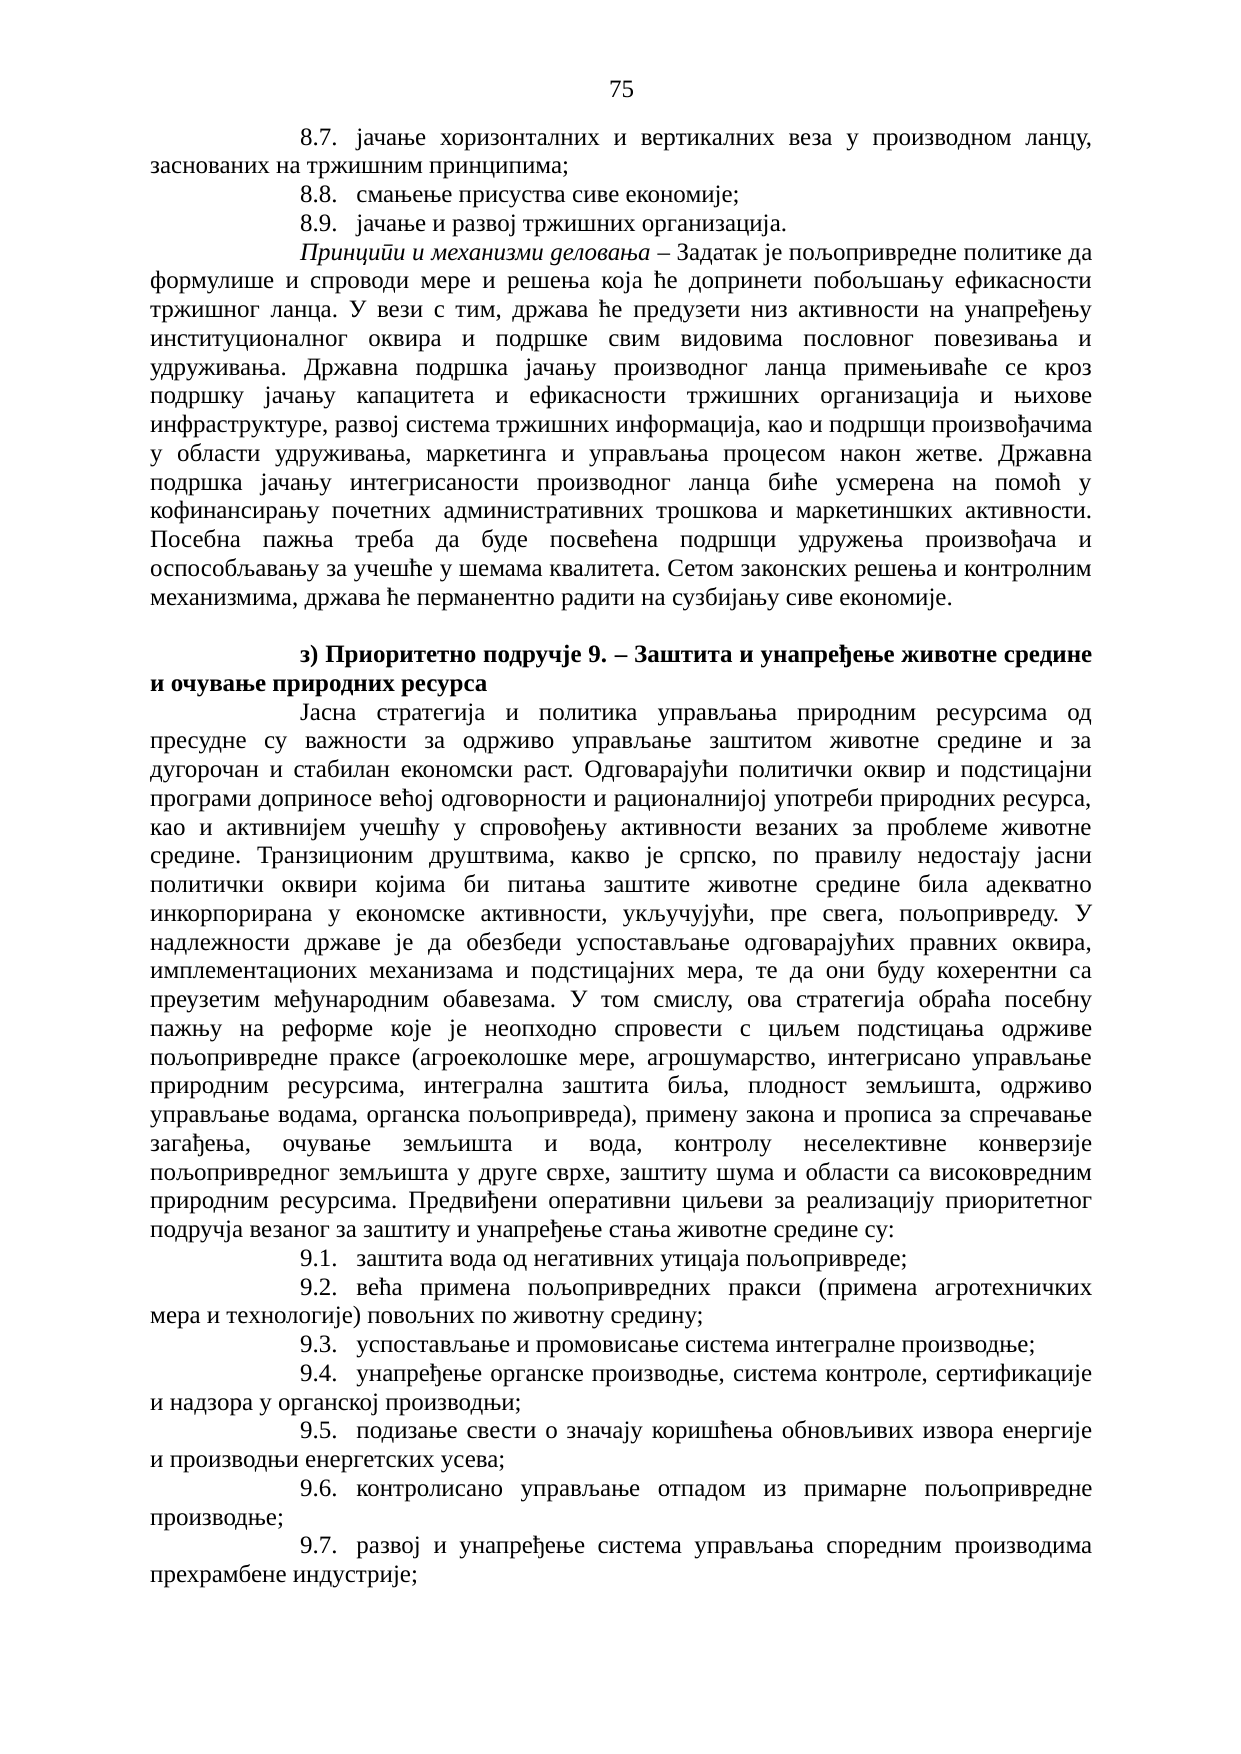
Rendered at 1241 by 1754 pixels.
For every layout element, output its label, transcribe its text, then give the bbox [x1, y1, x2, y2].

list смањење присуства сиве економије; [150, 179, 1093, 208]
list подизање свести о значају коришћења обновљивих извора енергије и производњи енергетских усева; [150, 1416, 1093, 1473]
list већа примена пољопривредних пракси (примена агротехничких мера и технологије) повољних по животну средину; [150, 1272, 1093, 1329]
text Јасна стратегија и политика управљања природним ресурсима од пресудне су важности за одрживо управљање заштитом животне средине и за дугорочан и стабилан економски раст. Одговарајући политички оквир и подстицајни програми доприносе већој одговорности и рационалнијој употреби природних ресурса, као и активнијем учешћу у спровођењу активности везаних за проблеме животне средине. Транзиционим друштвима, какво је српско, по правилу недостају јасни политички оквири којима би питања заштите животне средине била адекватно инкорпорирана у економске активности, укључујући, пре свега, пољопривреду. У надлежности државе је да обезбеди успостављање одговарајућих правних оквира, имплементационих механизама и подстицајних мера, те да они буду кохерентни са преузетим међународним обавезама. У том смислу, ова стратегија обраћа посебну пажњу на реформе које је неопходно спровести с циљем подстицања одрживе пољопривредне праксе (агроеколошке мере, агрошумарство, интегрисано управљање природним ресурсима, интегрална заштита биља, плодност земљишта, одрживо управљање водама, органска пољопривреда), примену закона и прописа за спречавање загађења, очување земљишта и вода, контролу неселективне конверзије пољопривредног земљишта у друге сврхе, заштиту шума и области са високовредним природним ресурсима. Предвиђени оперативни циљеви за реализацију приоритетног подручја везаног за заштиту и унапређење стања животне средине су: [150, 697, 1093, 1243]
text Принципи и механизми деловања – Задатак је пољопривредне политике да формулише и спроводи мере и решења која ће допринети побољшању ефикасности тржишног ланца. У вези с тим, држава ће предузети низ активности на унапређењу институционалног оквира и подршке свим видовима пословног повезивања и удруживања. Државна подршка јачању производног ланца примењиваће се кроз подршку јачању капацитета и ефикасности тржишних организација и њихове инфраструктуре, развој система тржишних информација, као и подршци произвођачима у области удруживања, маркетинга и управљања процесом након жетве. Државна подршка јачању интегрисаности производног ланца биће усмерена на помоћ у кофинансирању почетних административних трошкова и маркетиншких активности. Посебна пажња треба да буде посвећена подршци удружења произвођача и оспособљавању за учешће у шемама квалитета. Сетом законских решења и контролним механизмима, држава ће перманентно радити на сузбијању сиве економије. [150, 237, 1093, 611]
list развој и унапређење система управљања споредним производима прехрамбене индустрије; [150, 1531, 1093, 1588]
list јачање и развој тржишних организација. [150, 208, 1093, 237]
list унапређење органске производње, система контроле, сертификације и надзора у органској производњи; [150, 1358, 1093, 1416]
list успостављање и промовисање система интегралне производње; [150, 1329, 1093, 1358]
list заштита вода од негативних утицаја пољопривреде; [150, 1243, 1093, 1272]
list јачање хоризонталних и вертикалних веза у производном ланцу, заснованих на тржишним принципима; [150, 122, 1093, 179]
list контролисано управљање отпадом из примарне пољопривредне производње; [150, 1473, 1093, 1531]
text з) Приоритетно подручје 9. – Заштита и унапређење животне средине и очување природних ресурса [150, 639, 1093, 697]
